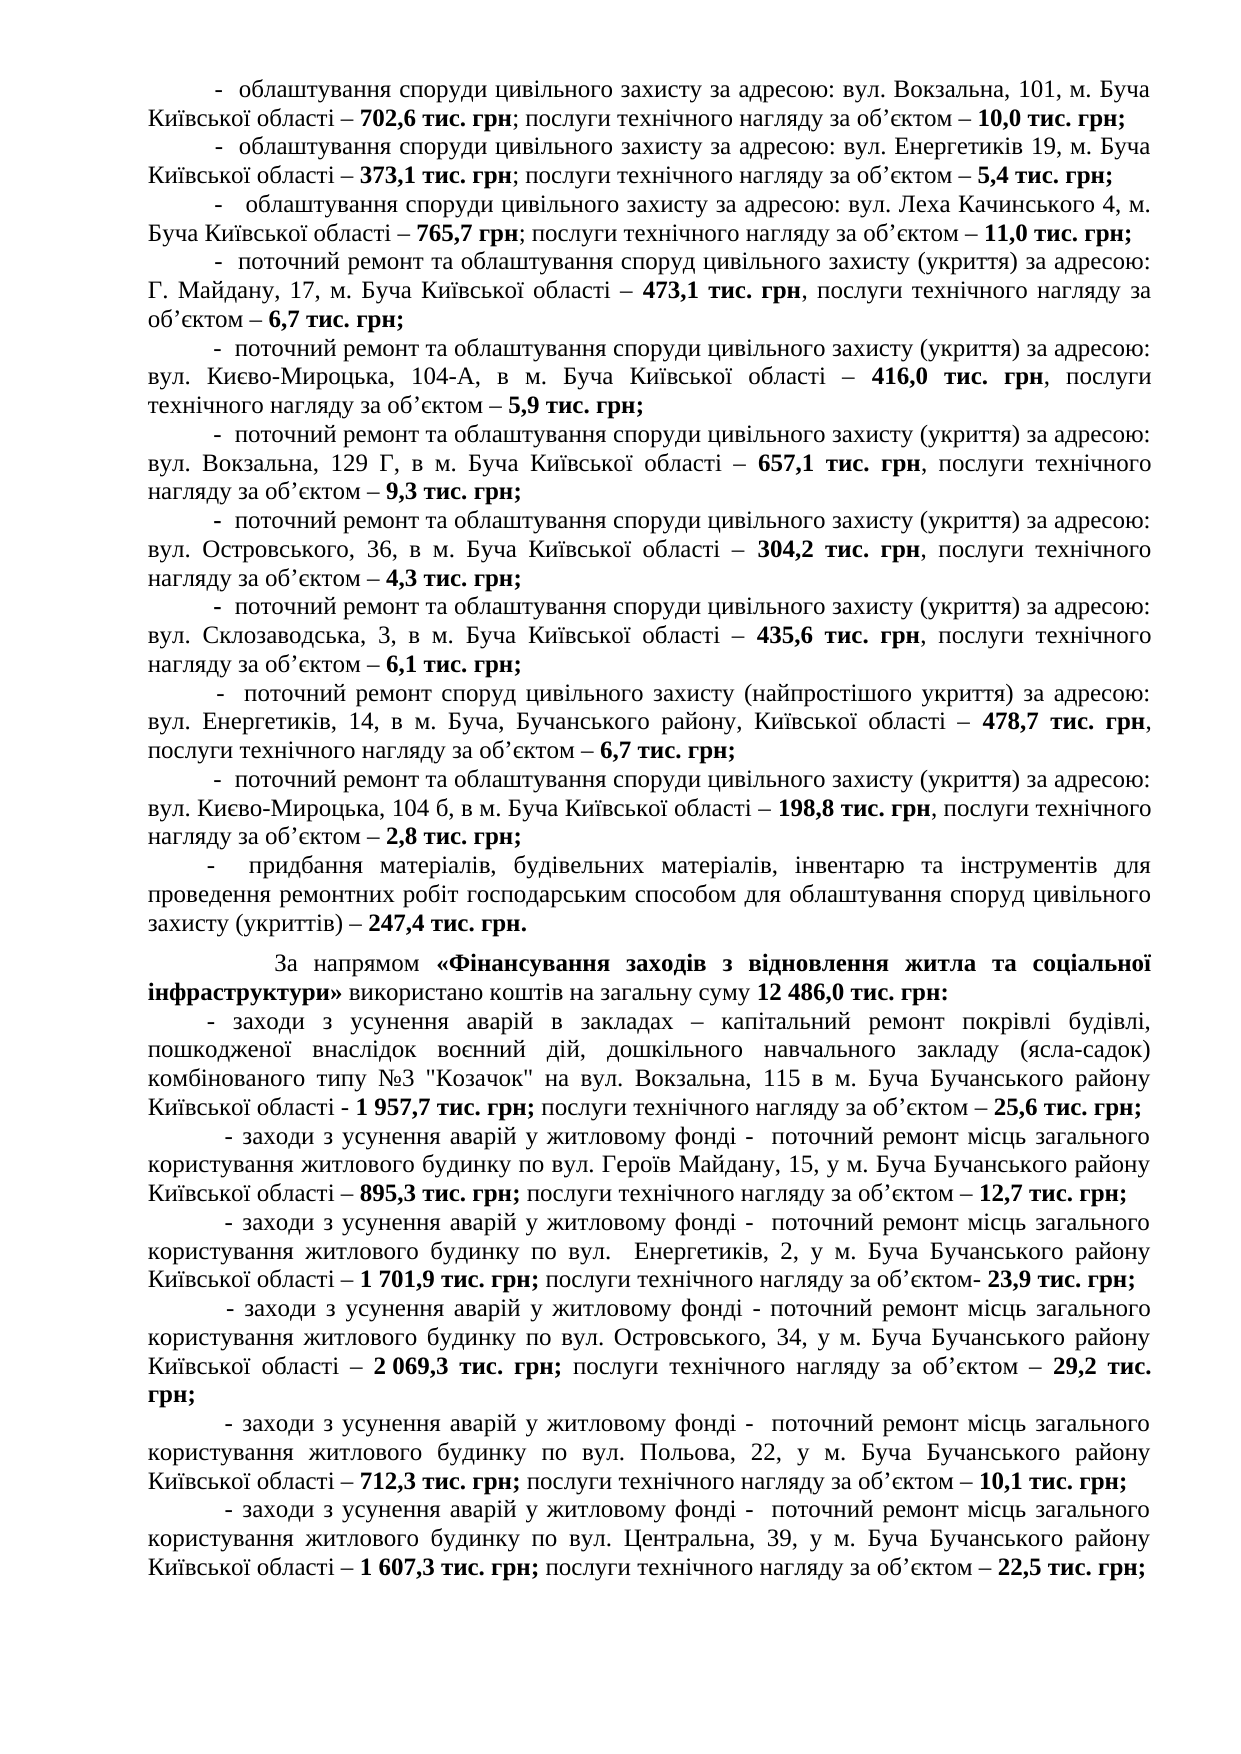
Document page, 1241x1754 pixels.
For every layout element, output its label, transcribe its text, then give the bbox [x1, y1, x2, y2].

text - поточний ремонт та облаштування споруди цивільного захисту (укриття) за адресою: вул. Островського, 36, в м. Буча Київської області – 304,2 тис. грн, послуги технічного нагляду за об’єктом – 4,3 тис. грн; [148, 505, 1152, 591]
text - облаштування споруди цивільного захисту за адресою: вул. Енергетиків 19, м. Буча Київської області – 373,1 тис. грн; послуги технічного нагляду за об’єктом – 5,4 тис. грн; [148, 131, 1152, 189]
text За напрямом «Фінансування заходів з відновлення житла та соціальної інфраструктури» використано коштів на загальну суму 12 486,0 тис. грн: [148, 948, 1152, 1006]
text - поточний ремонт споруд цивільного захисту (найпростішого укриття) за адресою: вул. Енергетиків, 14, в м. Буча, Бучанського району, Київської області – 478,7 тис. грн, послуги технічного нагляду за об’єктом – 6,7 тис. грн; [148, 678, 1152, 764]
text - поточний ремонт та облаштування споруд цивільного захисту (укриття) за адресою: Г. Майдану, 17, м. Буча Київської області – 473,1 тис. грн, послуги технічного нагляду за об’єктом – 6,7 тис. грн; [148, 246, 1152, 333]
text - заходи з усунення аварій в закладах – капітальний ремонт покрівлі будівлі, пошкодженої внаслідок воєнний дій, дошкільного навчального закладу (ясла-садок) комбінованого типу №3 "Козачок" на вул. Вокзальна, 115 в м. Буча Бучанського району Київської області - 1 957,7 тис. грн; послуги технічного нагляду за об’єктом – 25,6 тис. грн; [148, 1006, 1152, 1121]
text - придбання матеріалів, будівельних матеріалів, інвентарю та інструментів для проведення ремонтних робіт господарським способом для облаштування споруд цивільного захисту (укриттів) – 247,4 тис. грн. [148, 850, 1152, 936]
text - поточний ремонт та облаштування споруди цивільного захисту (укриття) за адресою: вул. Києво-Мироцька, 104 б, в м. Буча Київської області – 198,8 тис. грн, послуги технічного нагляду за об’єктом – 2,8 тис. грн; [148, 764, 1152, 850]
text - заходи з усунення аварій у житловому фонді - поточний ремонт місць загального користування житлового будинку по вул. Героїв Майдану, 15, у м. Буча Бучанського району Київської області – 895,3 тис. грн; послуги технічного нагляду за об’єктом – 12,7 тис. грн; [148, 1121, 1152, 1207]
text - поточний ремонт та облаштування споруди цивільного захисту (укриття) за адресою: вул. Києво-Мироцька, 104-А, в м. Буча Київської області – 416,0 тис. грн, послуги технічного нагляду за об’єктом – 5,9 тис. грн; [148, 333, 1152, 419]
text - заходи з усунення аварій у житловому фонді - поточний ремонт місць загального користування житлового будинку по вул. Польова, 22, у м. Буча Бучанського району Київської області – 712,3 тис. грн; послуги технічного нагляду за об’єктом – 10,1 тис. грн; [148, 1408, 1152, 1494]
text - поточний ремонт та облаштування споруди цивільного захисту (укриття) за адресою: вул. Склозаводська, 3, в м. Буча Київської області – 435,6 тис. грн, послуги технічного нагляду за об’єктом – 6,1 тис. грн; [148, 591, 1152, 678]
text - заходи з усунення аварій у житловому фонді - поточний ремонт місць загального користування житлового будинку по вул. Енергетиків, 2, у м. Буча Бучанського району Київської області – 1 701,9 тис. грн; послуги технічного нагляду за об’єктом- 23,9 тис. грн; [148, 1207, 1152, 1293]
text - облаштування споруди цивільного захисту за адресою: вул. Леха Качинського 4, м. Буча Київської області – 765,7 грн; послуги технічного нагляду за об’єктом – 11,0 тис. грн; [148, 189, 1152, 246]
text - поточний ремонт та облаштування споруди цивільного захисту (укриття) за адресою: вул. Вокзальна, 129 Г, в м. Буча Київської області – 657,1 тис. грн, послуги технічного нагляду за об’єктом – 9,3 тис. грн; [148, 419, 1152, 505]
text - заходи з усунення аварій у житловому фонді - поточний ремонт місць загального користування житлового будинку по вул. Островського, 34, у м. Буча Бучанського району Київської області – 2 069,3 тис. грн; послуги технічного нагляду за об’єктом – 29,2 тис. грн; [148, 1293, 1152, 1408]
text - облаштування споруди цивільного захисту за адресою: вул. Вокзальна, 101, м. Буча Київської області – 702,6 тис. грн; послуги технічного нагляду за об’єктом – 10,0 тис. грн; [148, 74, 1152, 131]
text - заходи з усунення аварій у житловому фонді - поточний ремонт місць загального користування житлового будинку по вул. Центральна, 39, у м. Буча Бучанського району Київської області – 1 607,3 тис. грн; послуги технічного нагляду за об’єктом – 22,5 тис. грн; [148, 1494, 1152, 1581]
